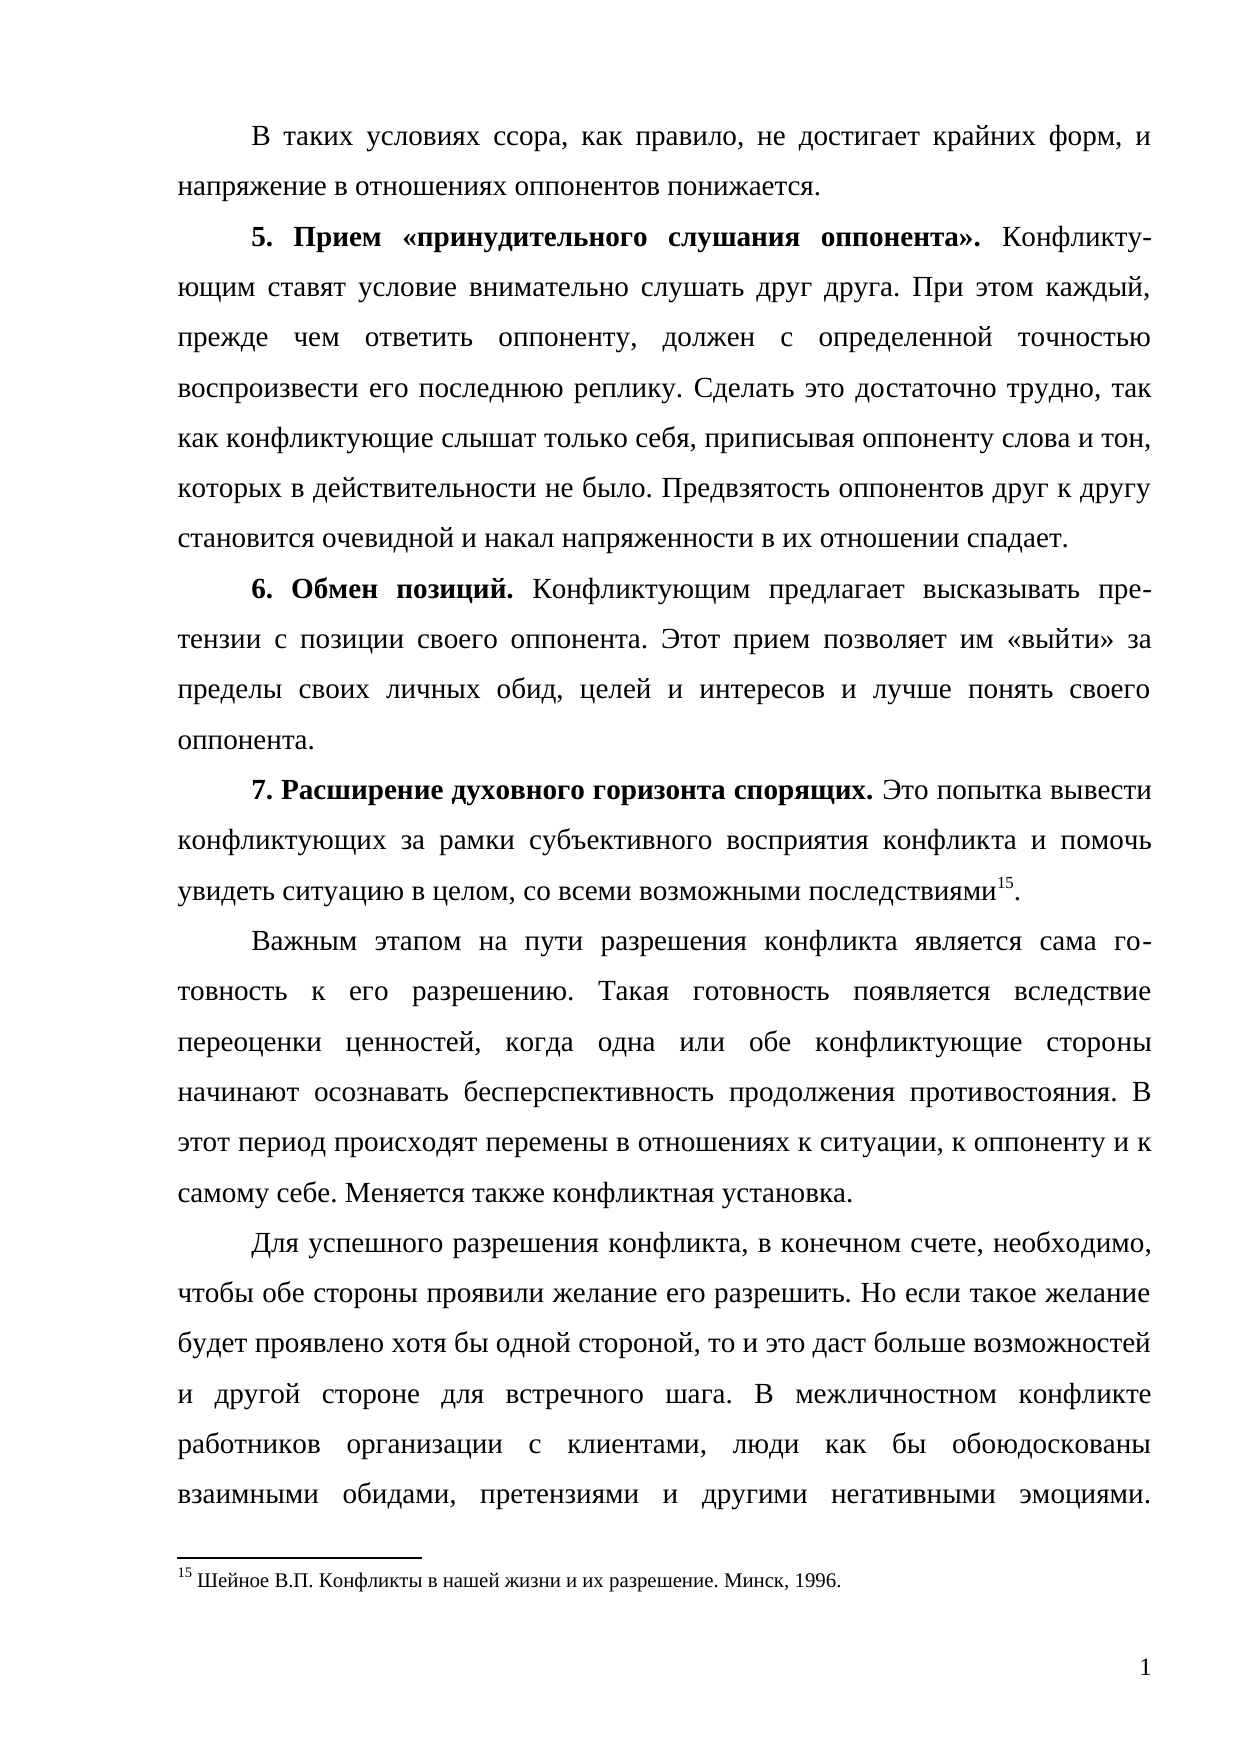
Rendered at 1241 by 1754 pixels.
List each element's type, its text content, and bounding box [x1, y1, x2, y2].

text Важным этапом на пути разрешения конфликта является сама готовность к его разрешению. Такая готовность появляется вследствие переоценки ценностей, когда одна или обе конфликтующие стороны начинают осознавать бесперспективность продолжения противостояния. В этот период происходят перемены в отношениях к ситуации, к оппоненту и к самому себе. Меняется также конфликтная установка. [177, 923, 1152, 1208]
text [177, 1225, 1152, 1510]
text В таких условиях ссора, как правило, не достигает крайних форм, и напряжение в отношениях оппонентов понижается. [177, 118, 1152, 202]
text 7. Расширение духовного горизонта спорящих. Это попытка вывести конфликтующих за рамки субъективного восприятия конфликта и помочь увидеть ситуацию в целом, со всеми возможными последствиями. [177, 772, 1152, 906]
text 6. Обмен позиций. Конфликтующим предлагает высказывать претензии с позиции своего оппонента. Этот прием позволяет им «выйти» за пределы своих личных обид, целей и интересов и лучше понять своего оппонента. [177, 571, 1152, 755]
text 5. Прием «принудительного слушания оппонента». Конфликтующим ставят условие внимательно слушать друг друга. При этом каждый, прежде чем ответить оппоненту, должен с определенной точностью воспроизвести его последнюю реплику. Сделать это достаточно трудно, так как конфликтующие слышат только себя, приписывая оппоненту слова и тон, которых в действительности не было. Предвзятость оппонентов друг к другу становится очевидной и накал напряженности в их отношении спадает. [177, 219, 1152, 554]
